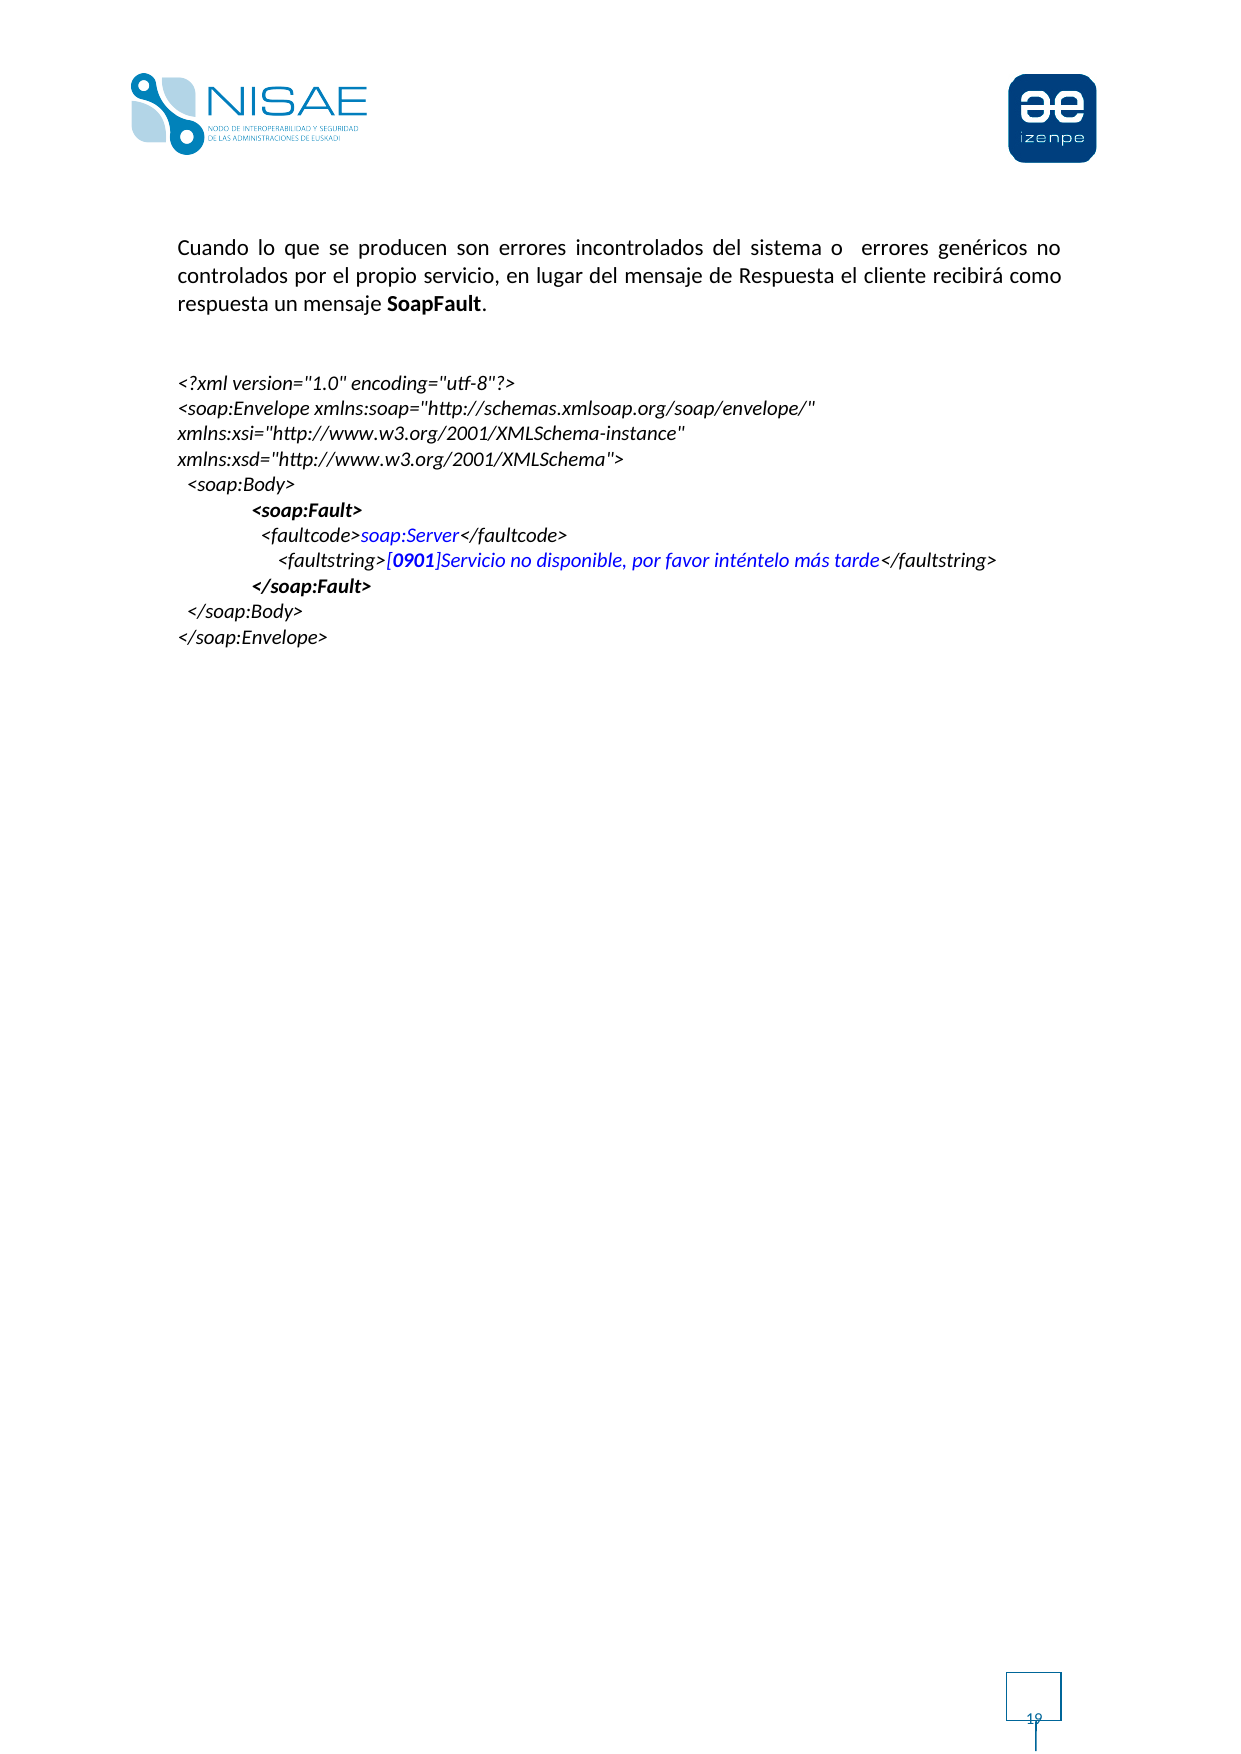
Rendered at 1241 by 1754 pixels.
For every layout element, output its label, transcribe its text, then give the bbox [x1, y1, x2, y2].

picture [139, 81, 148, 90]
text </soap:Envelope> [177, 624, 1063, 649]
text <soap:Envelope xmlns:soap="http://schemas.xmlsoap.org/soap/envelope/" xmlns:xsi="http://www.w3.org/2001/XMLSchema-instance" xmlns:xsd="http://www.w3.org/2001/XMLSchema"> [177, 395, 1063, 471]
text </soap:Fault> [177, 573, 1063, 598]
picture [149, 73, 386, 155]
text Cuando lo que se producen son errores incontrolados del sistema o errores genéricos no controlados por el propio servicio, en lugar del mensaje de Respuesta el cliente recibirá como respuesta un mensaje SoapFault. [177, 233, 1063, 317]
text <faultcode>soap:Server</faultcode> [177, 522, 1063, 548]
text <soap:Body> [177, 471, 1063, 497]
text <faultstring>[0901]Servicio no disponible, por favor inténtelo más tarde</faultstring> [277, 548, 1063, 573]
text </soap:Body> [177, 598, 1063, 624]
picture [1007, 74, 1097, 163]
text <soap:Fault> [177, 497, 1063, 522]
picture [118, 73, 180, 155]
picture [181, 131, 193, 143]
text <?xml version="1.0" encoding="utf-8"?> [177, 370, 1063, 395]
